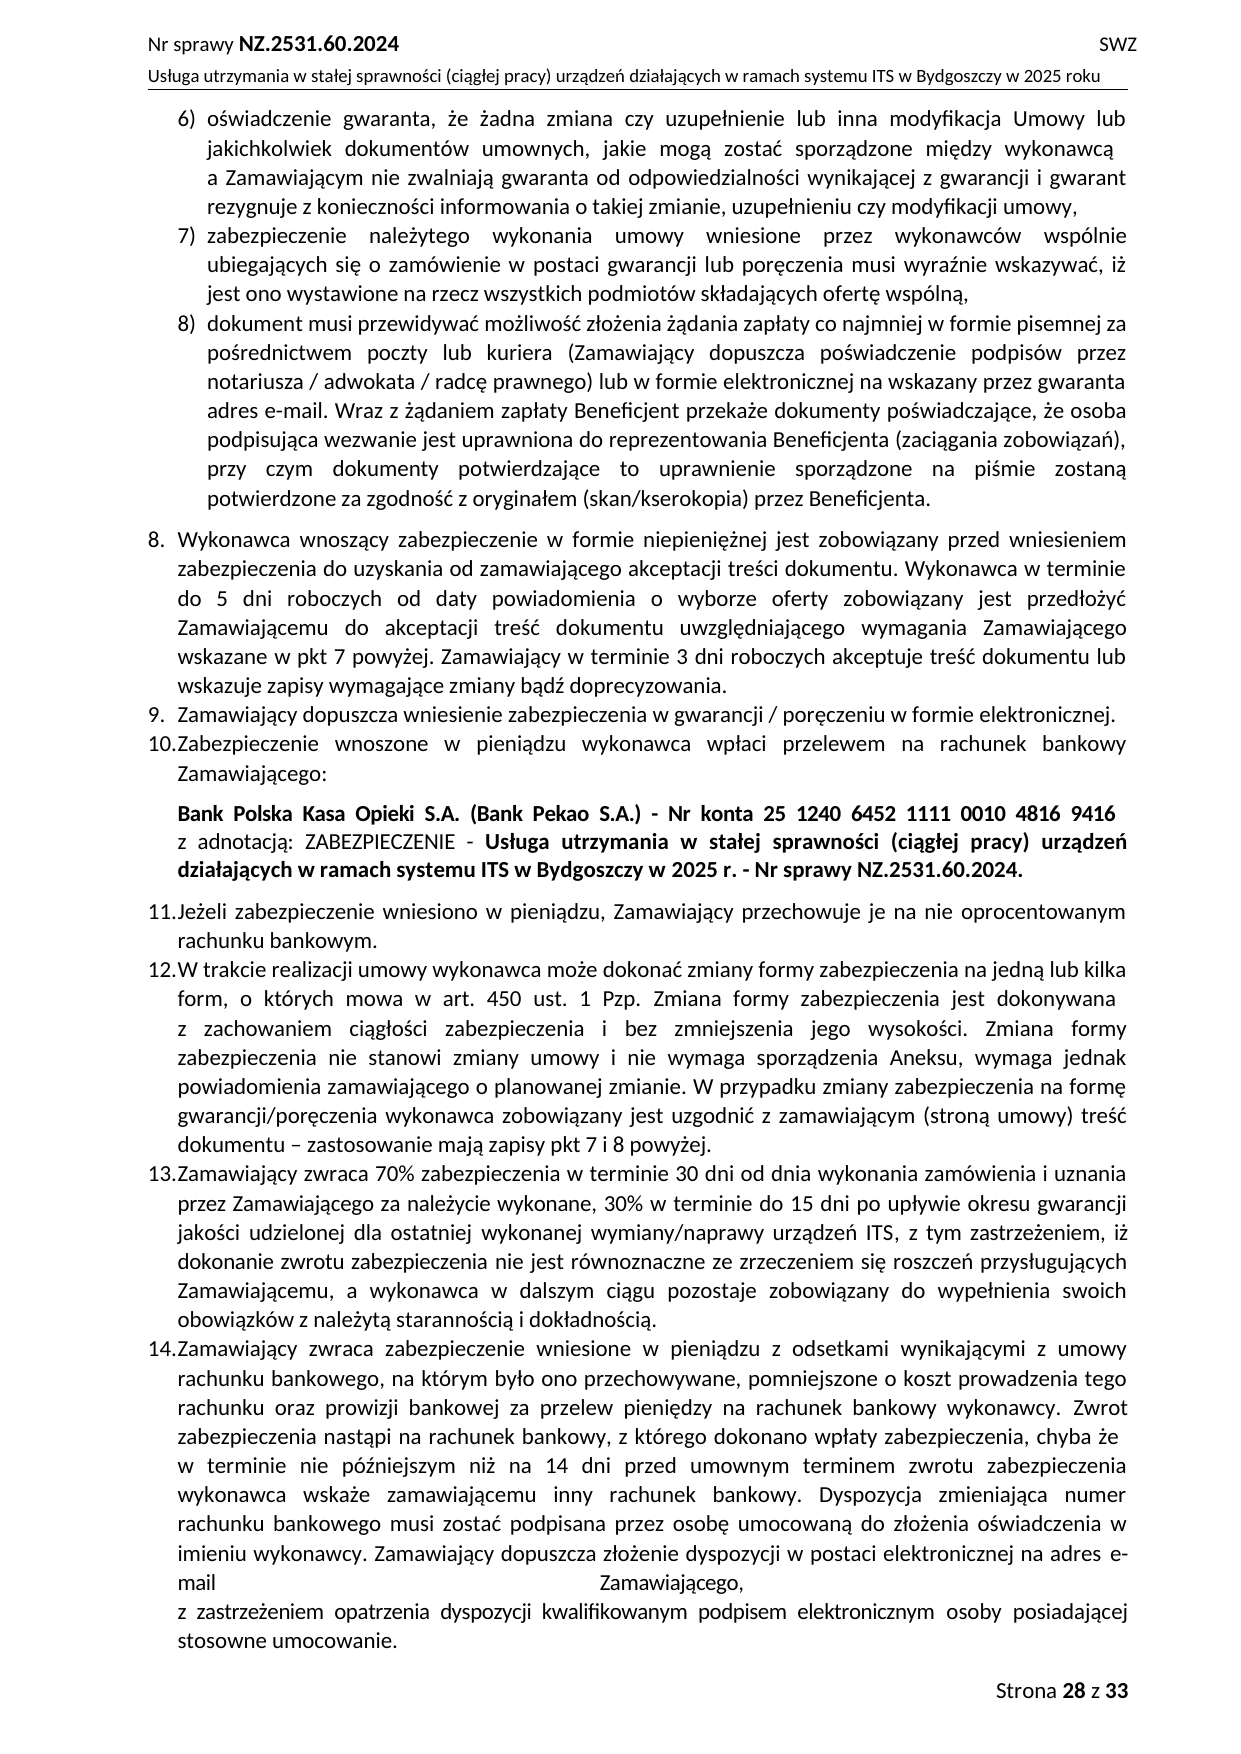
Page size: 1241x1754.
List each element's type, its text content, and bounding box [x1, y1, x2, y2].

list dokument musi przewidywać możliwość złożenia żądania zapłaty co najmniej w formie pisemnej za pośrednictwem poczty lub kuriera (Zamawiający dopuszcza poświadczenie podpisów przez notariusza / adwokata / radcę prawnego) lub w formie elektronicznej na wskazany przez gwaranta adres e-mail. Wraz z żądaniem zapłaty Beneficjent przekaże dokumenty poświadczające, że osoba podpisująca wezwanie jest uprawniona do reprezentowania Beneficjenta (zaciągania zobowiązań), przy czym dokumenty potwierdzające to uprawnienie sporządzone na piśmie zostaną potwierdzone za zgodność z oryginałem (skan/kserokopia) przez Beneficjenta. [177, 308, 1128, 512]
list Zamawiający zwraca zabezpieczenie wniesione w pieniądzu z odsetkami wynikającymi z umowy rachunku bankowego, na którym było ono przechowywane, pomniejszone o koszt prowadzenia tego rachunku oraz prowizji bankowej za przelew pieniędzy na rachunek bankowy wykonawcy. Zwrot zabezpieczenia nastąpi na rachunek bankowy, z którego dokonano wpłaty zabezpieczenia, chyba że w terminie nie późniejszym niż na 14 dni przed umownym terminem zwrotu zabezpieczenia wykonawca wskaże zamawiającemu inny rachunek bankowy. Dyspozycja zmieniająca numer rachunku bankowego musi zostać podpisana przez osobę umocowaną do złożenia oświadczenia w imieniu wykonawcy. Zamawiający dopuszcza złożenie dyspozycji w postaci elektronicznej na adres e-mail Zamawiającego, z zastrzeżeniem opatrzenia dyspozycji kwalifikowanym podpisem elektronicznym osoby posiadającej stosowne umocowanie. [148, 1333, 1128, 1654]
list Zamawiający dopuszcza wniesienie zabezpieczenia w gwarancji / poręczeniu w formie elektronicznej. [148, 699, 1128, 728]
list Zabezpieczenie wnoszone w pieniądzu wykonawca wpłaci przelewem na rachunek bankowy Zamawiającego: [148, 728, 1128, 787]
list oświadczenie gwaranta, że żadna zmiana czy uzupełnienie lub inna modyfikacja Umowy lub jakichkolwiek dokumentów umownych, jakie mogą zostać sporządzone między wykonawcą a Zamawiającym nie zwalniają gwaranta od odpowiedzialności wynikającej z gwarancji i gwarant rezygnuje z konieczności informowania o takiej zmianie, uzupełnieniu czy modyfikacji umowy, [177, 103, 1128, 220]
list Zamawiający zwraca 70% zabezpieczenia w terminie 30 dni od dnia wykonania zamówienia i uznania przez Zamawiającego za należycie wykonane, 30% w terminie do 15 dni po upływie okresu gwarancji jakości udzielonej dla ostatniej wykonanej wymiany/naprawy urządzeń ITS, z tym zastrzeżeniem, iż dokonanie zwrotu zabezpieczenia nie jest równoznaczne ze zrzeczeniem się roszczeń przysługujących Zamawiającemu, a wykonawca w dalszym ciągu pozostaje zobowiązany do wypełnienia swoich obowiązków z należytą starannością i dokładnością. [148, 1158, 1128, 1333]
list W trakcie realizacji umowy wykonawca może dokonać zmiany formy zabezpieczenia na jedną lub kilka form, o których mowa w art. 450 ust. 1 Pzp. Zmiana formy zabezpieczenia jest dokonywana z zachowaniem ciągłości zabezpieczenia i bez zmniejszenia jego wysokości. Zmiana formy zabezpieczenia nie stanowi zmiany umowy i nie wymaga sporządzenia Aneksu, wymaga jednak powiadomienia zamawiającego o planowanej zmianie. W przypadku zmiany zabezpieczenia na formę gwarancji/poręczenia wykonawca zobowiązany jest uzgodnić z zamawiającym (stroną umowy) treść dokumentu – zastosowanie mają zapisy pkt 7 i 8 powyżej. [148, 954, 1128, 1158]
list Wykonawca wnoszący zabezpieczenie w formie niepieniężnej jest zobowiązany przed wniesieniem zabezpieczenia do uzyskania od zamawiającego akceptacji treści dokumentu. Wykonawca w terminie do 5 dni roboczych od daty powiadomienia o wyborze oferty zobowiązany jest przedłożyć Zamawiającemu do akceptacji treść dokumentu uwzględniającego wymagania Zamawiającego wskazane w pkt 7 powyżej. Zamawiający w terminie 3 dni roboczych akceptuje treść dokumentu lub wskazuje zapisy wymagające zmiany bądź doprecyzowania. [148, 524, 1128, 699]
list zabezpieczenie należytego wykonania umowy wniesione przez wykonawców wspólnie ubiegających się o zamówienie w postaci gwarancji lub poręczenia musi wyraźnie wskazywać, iż jest ono wystawione na rzecz wszystkich podmiotów składających ofertę wspólną, [177, 220, 1128, 308]
text Bank Polska Kasa Opieki S.A. (Bank Pekao S.A.) - Nr konta 25 1240 6452 1111 0010 4816 9416 z adnotacją: ZABEZPIECZENIE - Usługa utrzymania w stałej sprawności (ciągłej pracy) urządzeń działających w ramach systemu ITS w Bydgoszczy w 2025 r. - Nr sprawy NZ.2531.60.2024. [177, 799, 1128, 883]
list Jeżeli zabezpieczenie wniesiono w pieniądzu, Zamawiający przechowuje je na nie oprocentowanym rachunku bankowym. [148, 896, 1128, 954]
